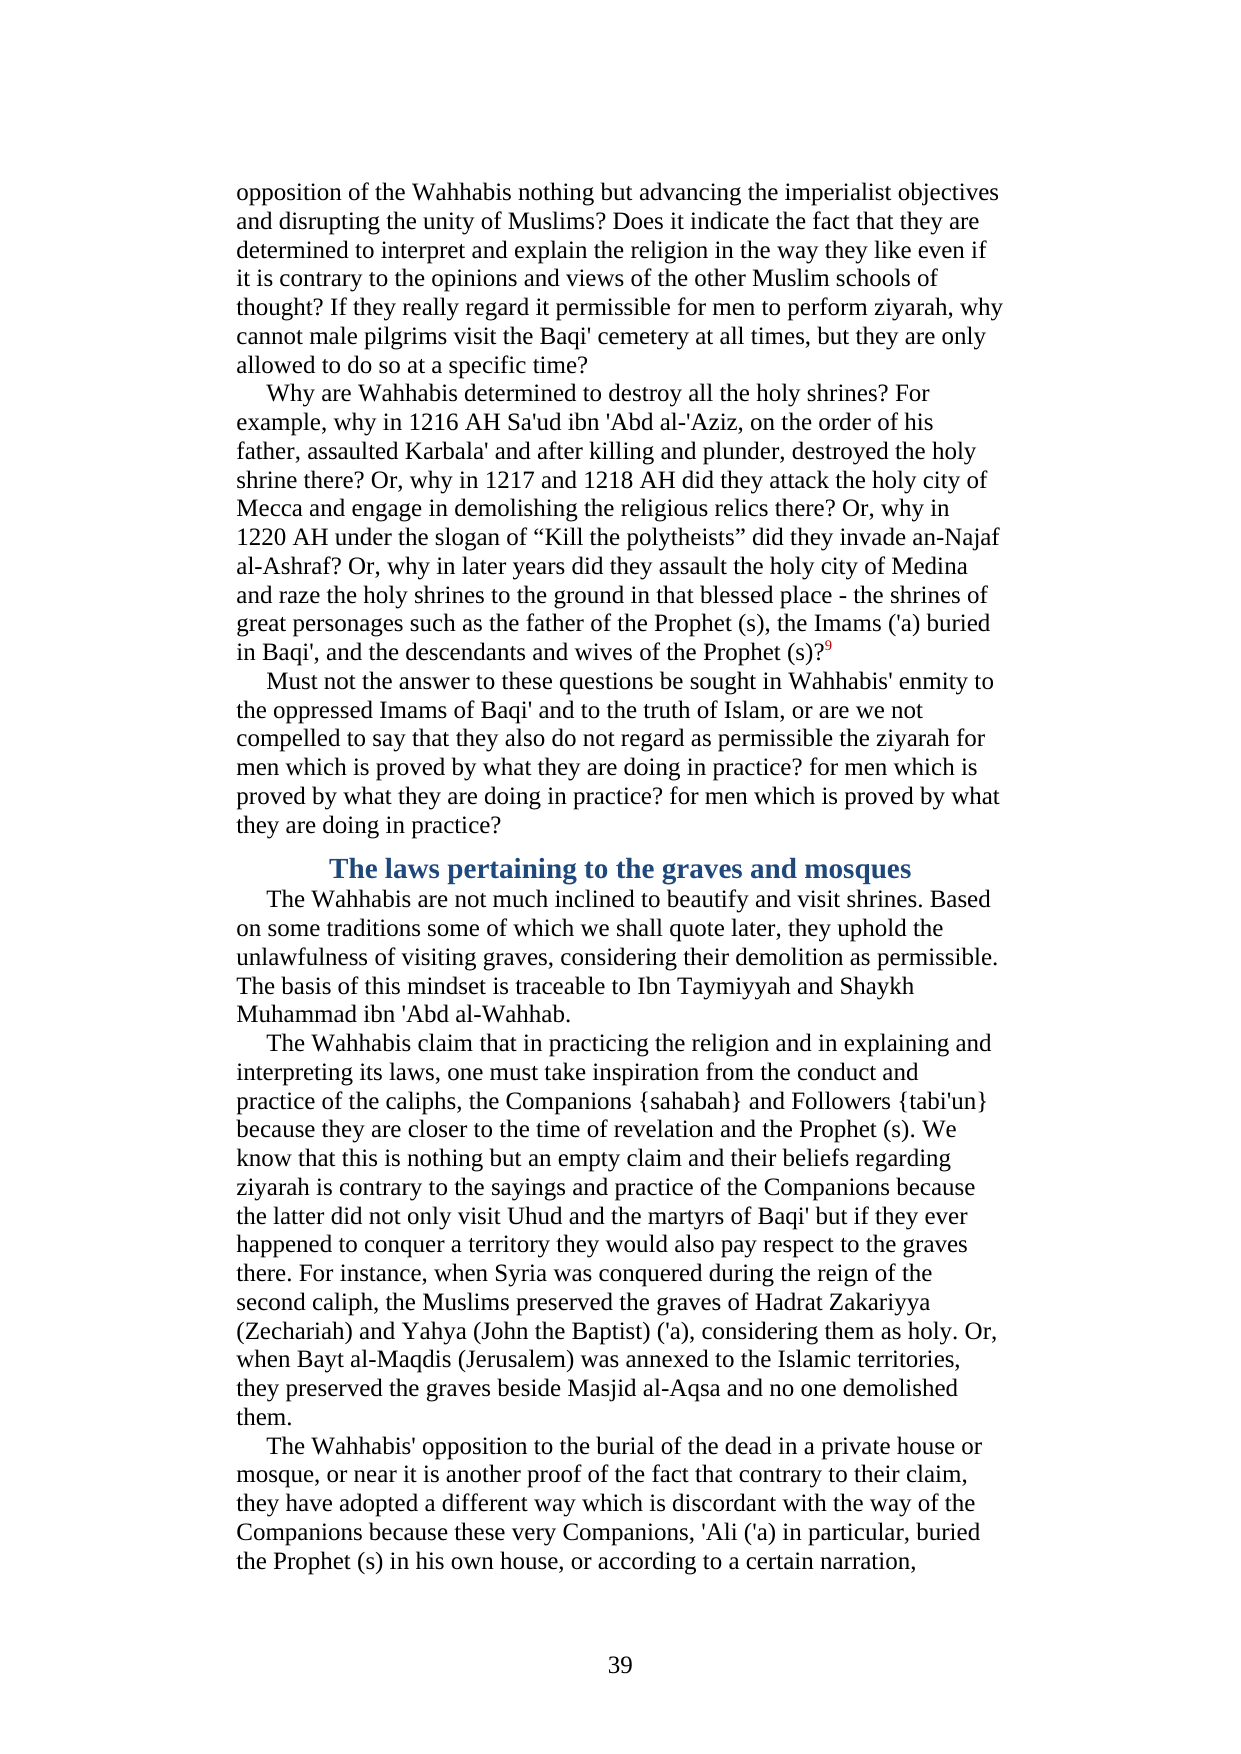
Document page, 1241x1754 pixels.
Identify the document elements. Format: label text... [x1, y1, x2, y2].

text Why are Wahhabis determined to destroy all the holy shrines? For example, why in 1216 AH Sa'ud ibn 'Abd al-'Aziz, on the order of his father, assaulted Karbala' and after killing and plunder, destroyed the holy shrine there? Or, why in 1217 and 1218 AH did they attack the holy city of Mecca and engage in demolishing the religious relics there? Or, why in 1220 AH under the slogan of “Kill the polytheists” did they invade an-Najaf al-Ashraf? Or, why in later years did they assault the holy city of Medina and raze the holy shrines to the ground in that blessed place - the shrines of great personages such as the father of the Prophet (s), the Imams ('a) buried in Baqi', and the descendants and wives of the Prophet (s)?9 [236, 378, 1004, 666]
text The Wahhabis are not much inclined to beautify and visit shrines. Based on some traditions some of which we shall quote later, they uphold the unlawfulness of visiting graves, considering their demolition as permissible. The basis of this mindset is traceable to Ibn Taymiyyah and Shaykh Muhammad ibn 'Abd al-Wahhab. [236, 884, 1004, 1028]
subtitle The laws pertaining to the graves and mosques [236, 851, 1004, 884]
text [236, 1431, 1004, 1574]
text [236, 177, 1004, 378]
text The Wahhabis claim that in practicing the religion and in explaining and interpreting its laws, one must take inspiration from the conduct and practice of the caliphs, the Companions {sahabah} and Followers {tabi'un} because they are closer to the time of revelation and the Prophet (s). We know that this is nothing but an empty claim and their beliefs regarding ziyarah is contrary to the sayings and practice of the Companions because the latter did not only visit Uhud and the martyrs of Baqi' but if they ever happened to conquer a territory they would also pay respect to the graves there. For instance, when Syria was conquered during the reign of the second caliph, the Muslims preserved the graves of Hadrat Zakariyya (Zechariah) and Yahya (John the Baptist) ('a), considering them as holy. Or, when Bayt al-Maqdis (Jerusalem) was annexed to the Islamic territories, they preserved the graves beside Masjid al-Aqsa and no one demolished them. [236, 1028, 1004, 1431]
text Must not the answer to these questions be sought in Wahhabis' enmity to the oppressed Imams of Baqi' and to the truth of Islam, or are we not compelled to say that they also do not regard as permissible the ziyarah for men which is proved by what they are doing in practice? for men which is proved by what they are doing in practice? for men which is proved by what they are doing in practice? [236, 666, 1004, 838]
